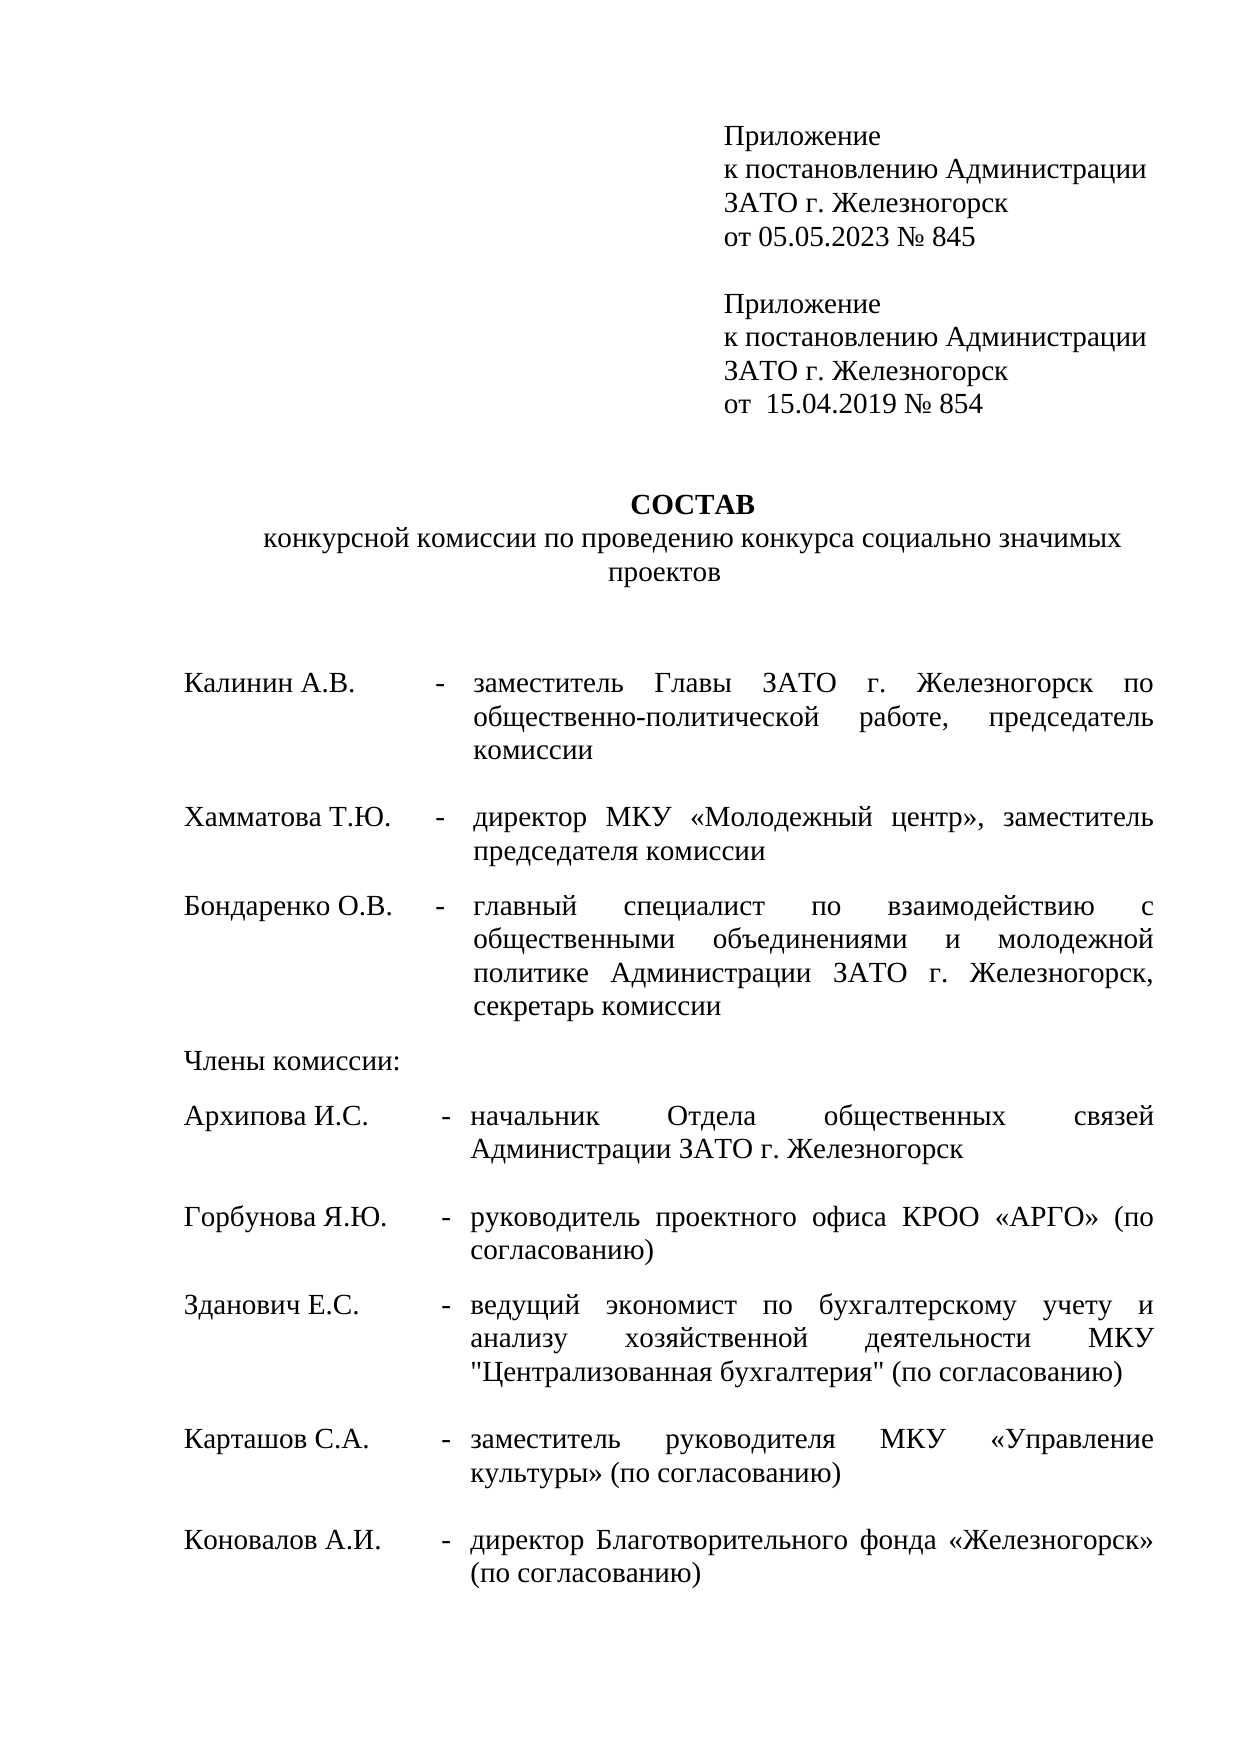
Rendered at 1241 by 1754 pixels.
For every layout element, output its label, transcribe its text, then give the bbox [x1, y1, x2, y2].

table_cell - [413, 877, 467, 1033]
table_cell Зданович Е.С. Карташов С.А. Коновалов А.И. [177, 1276, 428, 1599]
text конкурсной комиссии по проведению конкурса социально значимых проектов [177, 521, 1152, 588]
table_cell - - - [428, 1276, 464, 1599]
text СОСТАВ [177, 487, 1152, 521]
text к постановлению Администрации ЗАТО г. Железногорск [723, 152, 1152, 219]
table_header - - [413, 655, 467, 877]
table_cell - - [428, 1088, 464, 1276]
table_cell Бондаренко О.В. [177, 877, 413, 1033]
table_cell начальник Отдела общественных связей Администрации ЗАТО г. Железногорск руководитель проектного офиса КРОО «АРГО» (по согласованию) [464, 1088, 1161, 1276]
text Приложение [723, 118, 1152, 152]
text к постановлению Администрации ЗАТО г. Железногорск [723, 319, 1152, 386]
table_cell ведущий экономист по бухгалтерскому учету и анализу хозяйственной деятельности МКУ "Централизованная бухгалтерия" (по согласованию) заместитель руководителя МКУ «Управление культуры» (по согласованию) директор Благотворительного фонда «Железногорск» (по согласованию) [464, 1276, 1161, 1599]
text от 05.05.2023 № 845 [723, 219, 1152, 252]
text Приложение [723, 286, 1152, 319]
table_cell Архипова И.С. Горбунова Я.Ю. [177, 1088, 428, 1276]
table_header заместитель Главы ЗАТО г. Железногорск по общественно-политической работе, председатель комиссии директор МКУ «Молодежный центр», заместитель председателя комиссии [467, 655, 1161, 877]
table_header Калинин А.В. Хамматова Т.Ю. [177, 655, 413, 877]
table_cell Члены комиссии: [177, 1033, 1161, 1087]
table_cell главный специалист по взаимодействию с общественными объединениями и молодежной политике Администрации ЗАТО г. Железногорск, секретарь комиссии [467, 877, 1161, 1033]
text от 15.04.2019 № 854 [723, 386, 1152, 420]
